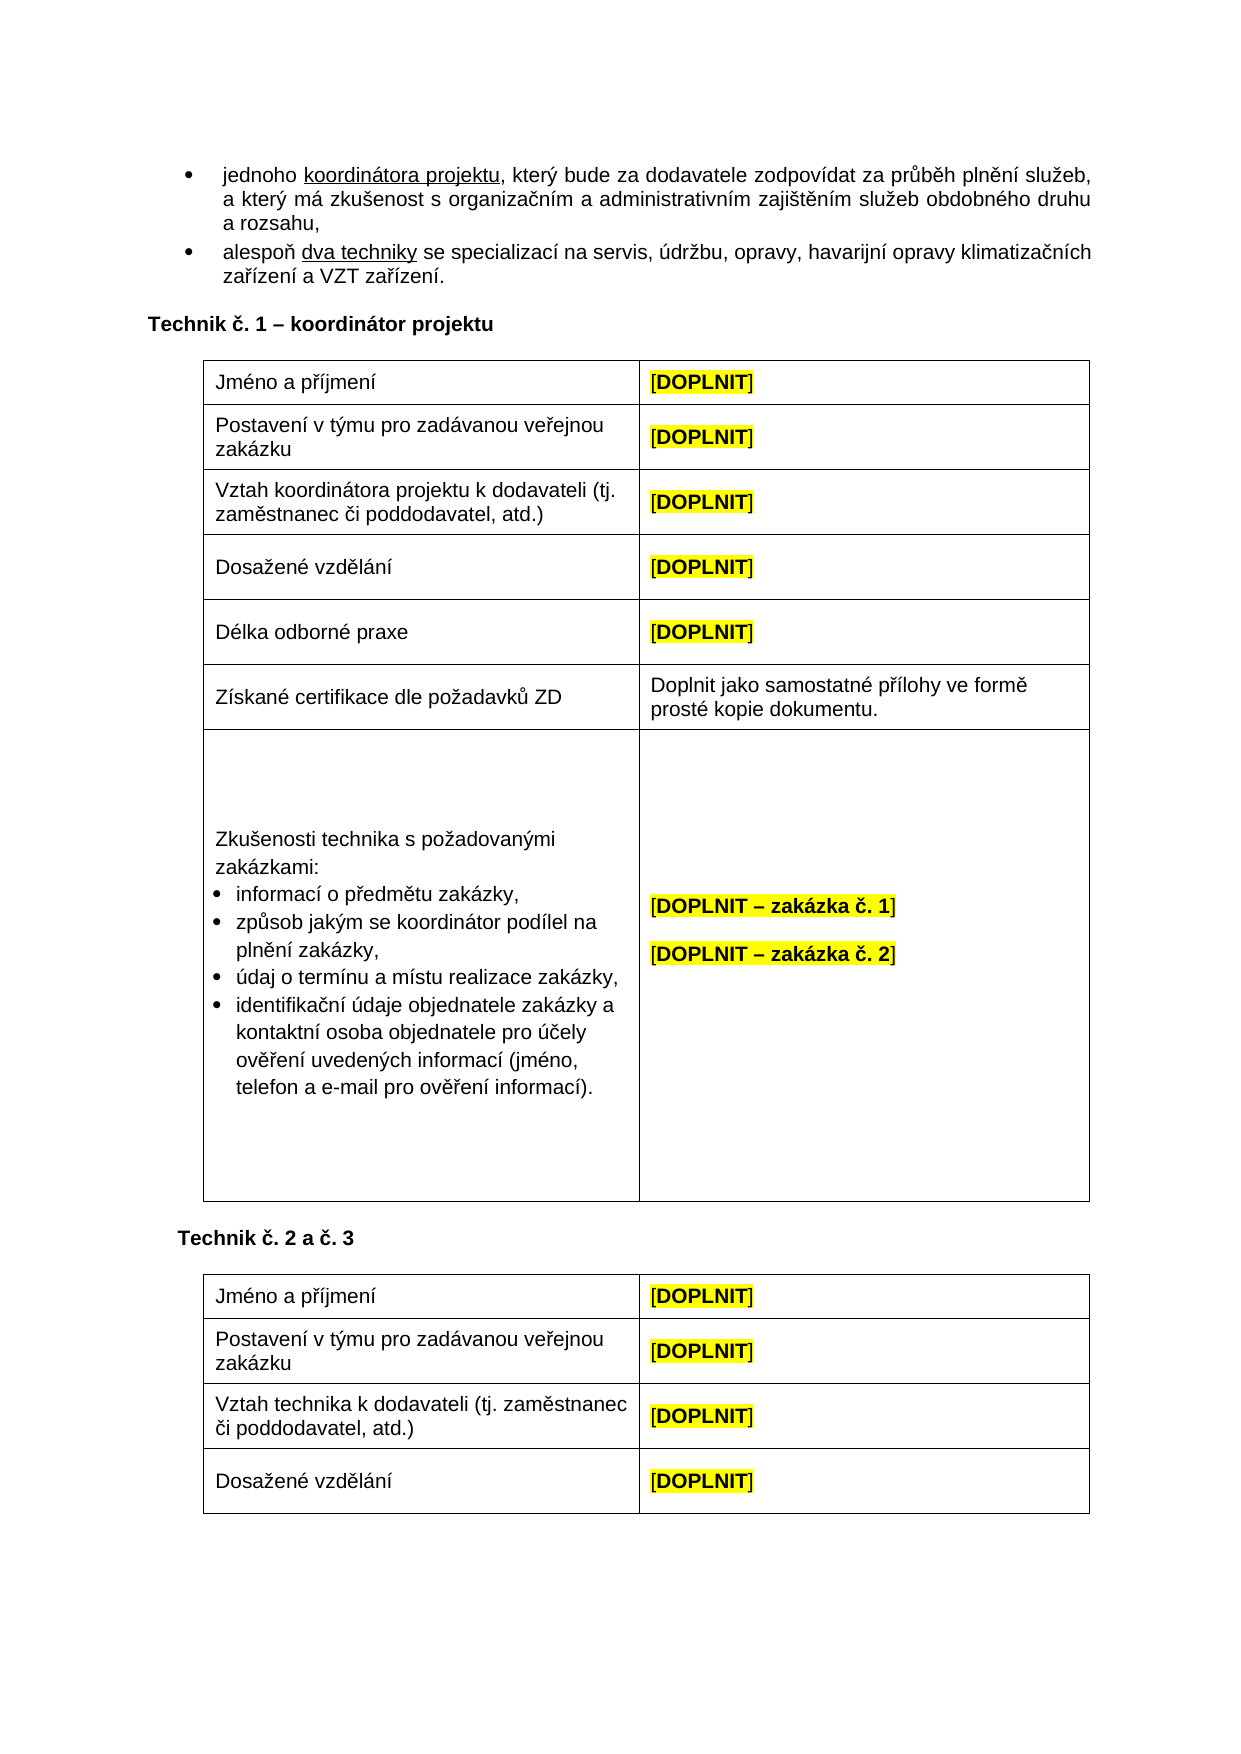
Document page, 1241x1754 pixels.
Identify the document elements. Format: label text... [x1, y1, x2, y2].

table_cell Vztah technika k dodavateli (tj. zaměstnanec či poddodavatel, atd.) [204, 1384, 639, 1448]
table_cell Získané certifikace dle požadavků ZD [204, 665, 639, 728]
table_cell Vztah koordinátora projektu k dodavateli (tj. zaměstnanec či poddodavatel, atd.) [204, 470, 639, 533]
table_cell [DOPLNIT] [640, 535, 1089, 598]
table_header Jméno a příjmení [204, 361, 639, 403]
table_header [DOPLNIT] [640, 1275, 1089, 1318]
table_cell [DOPLNIT] [640, 1319, 1089, 1383]
table_cell Dosažené vzdělání [204, 1449, 639, 1513]
table_cell [DOPLNIT] [640, 600, 1089, 663]
table_cell [DOPLNIT] [640, 1449, 1089, 1513]
list jednoho koordinátora projektu, který bude za dodavatele zodpovídat za průběh plnění služeb, a který má zkušenost s organizačním a administrativním zajištěním služeb obdobného druhu a rozsahu, [185, 162, 1092, 234]
table_cell Zkušenosti technika s požadovanými zakázkami: informací o předmětu zakázky, způsob jakým se koordinátor podílel na plnění zakázky, údaj o termínu a místu realizace zakázky, identifikační údaje objednatele zakázky a kontaktní osoba objednatele pro účely ověření uvedených informací (jméno, telefon a e-mail pro ověření informací). [204, 730, 639, 1201]
table_cell Délka odborné praxe [204, 600, 639, 663]
table_cell [DOPLNIT] [640, 405, 1089, 468]
table_cell Postavení v týmu pro zadávanou veřejnou zakázku [204, 1319, 639, 1383]
table_cell [DOPLNIT] [640, 470, 1089, 533]
table_header [DOPLNIT] [640, 361, 1089, 403]
text Technik č. 1 – koordinátor projektu [148, 312, 1092, 336]
table_cell [DOPLNIT] [640, 1384, 1089, 1448]
table_header Jméno a příjmení [204, 1275, 639, 1318]
table_cell Postavení v týmu pro zadávanou veřejnou zakázku [204, 405, 639, 468]
table_cell Doplnit jako samostatné přílohy ve formě prosté kopie dokumentu. [640, 665, 1089, 728]
text Technik č. 2 a č. 3 [177, 1226, 1092, 1250]
table_cell [DOPLNIT – zakázka č. 1] [DOPLNIT – zakázka č. 2] [640, 730, 1089, 1201]
table_cell Dosažené vzdělání [204, 535, 639, 598]
list alespoň dva techniky se specializací na servis, údržbu, opravy, havarijní opravy klimatizačních zařízení a VZT zařízení. [185, 240, 1092, 288]
